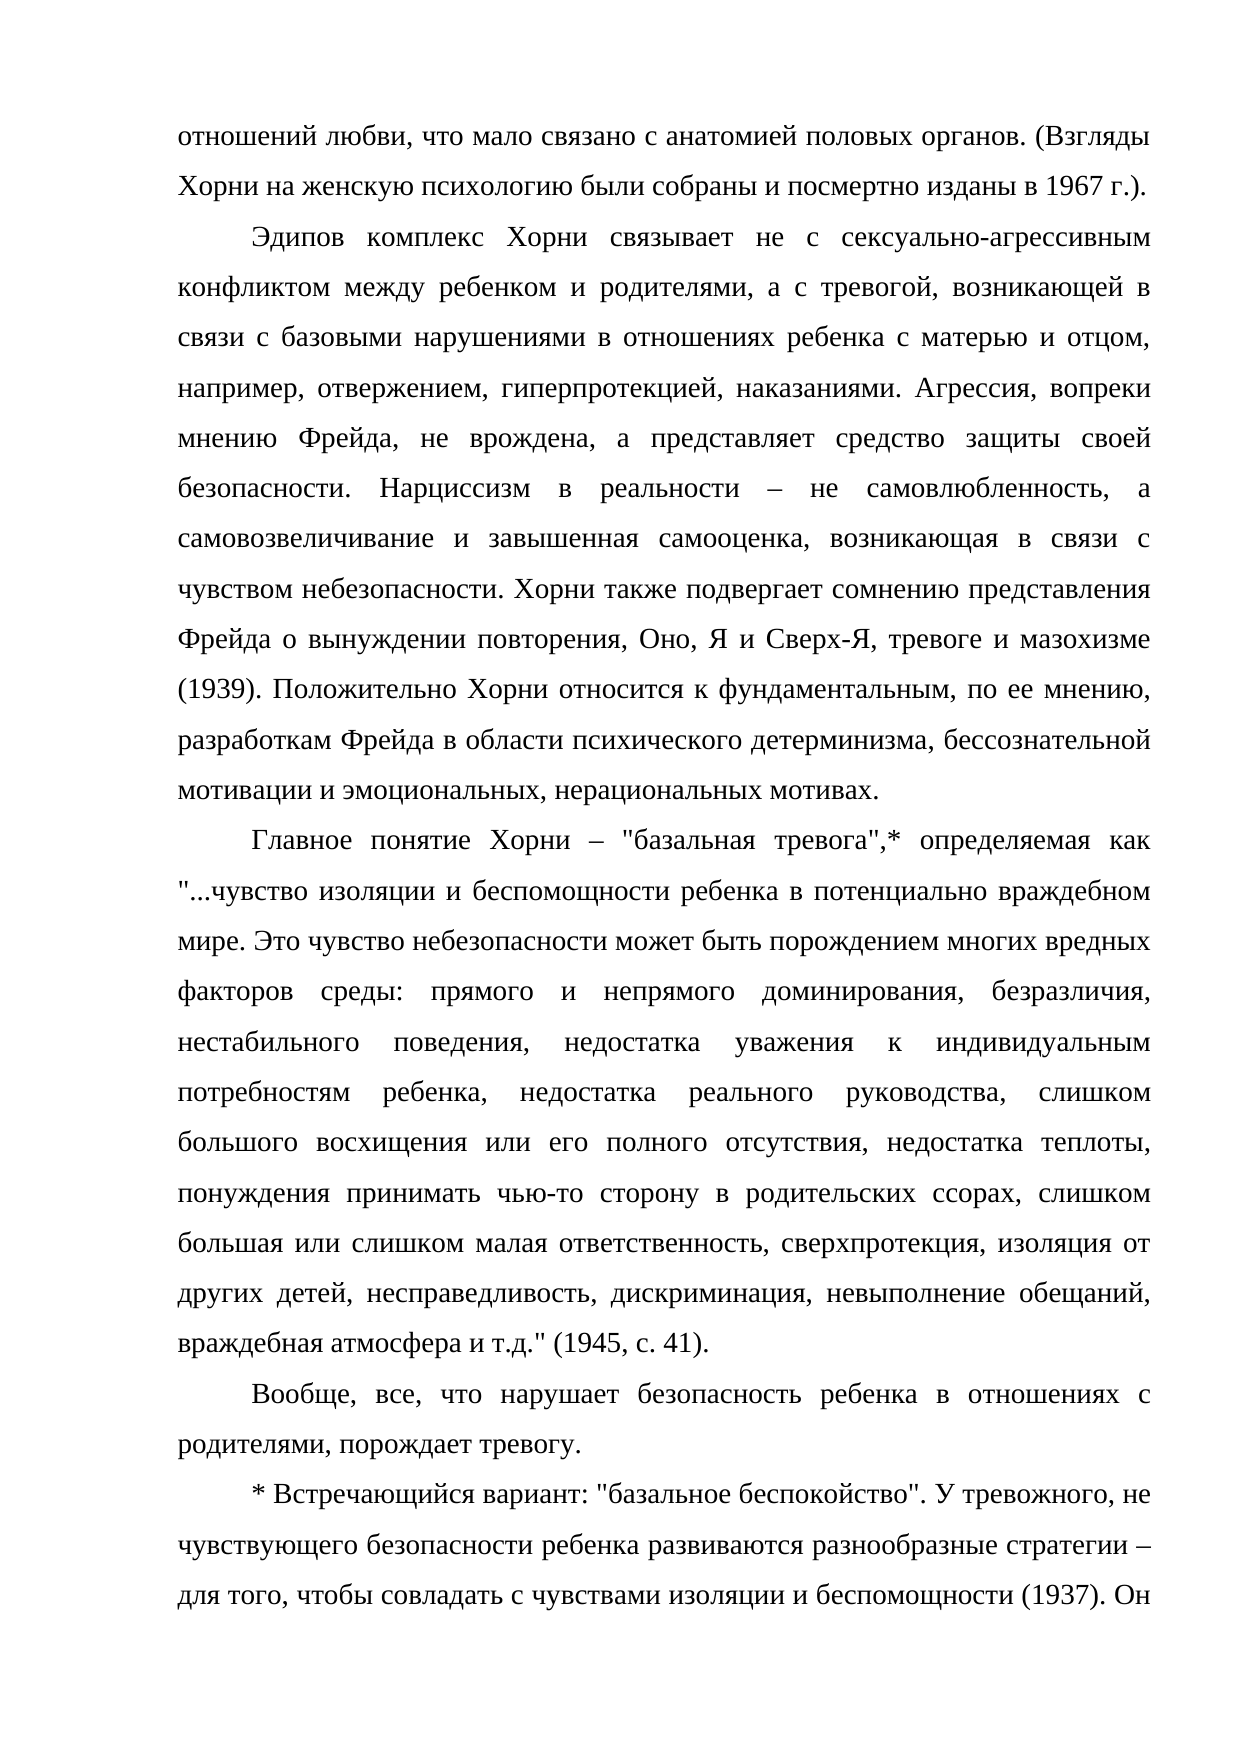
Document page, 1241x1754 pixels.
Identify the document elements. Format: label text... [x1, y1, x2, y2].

text Главное понятие Хорни – "базальная тревога",* определяемая как "...чувство изоляции и беспомощности ребенка в потенциально враждебном мире. Это чувство небезопасности может быть порождением многих вредных факторов среды: прямого и непрямого доминирования, безразличия, нестабильного поведения, недостатка уважения к индивидуальным потребностям ребенка, недостатка реального руководства, слишком большого восхищения или его полного отсутствия, недостатка теплоты, понуждения принимать чью-то сторону в родительских ссорах, слишком большая или слишком малая ответственность, сверхпротекция, изоляция от других детей, несправедливость, дискриминация, невыполнение обещаний, враждебная атмосфера и т.д." (1945, с. 41). [177, 822, 1152, 1359]
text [177, 1477, 1152, 1611]
text Вообще, все, что нарушает безопасность ребенка в отношениях с родителями, порождает тревогу. [177, 1376, 1152, 1460]
text Эдипов комплекс Хорни связывает не с сексуально-агрессивным конфликтом между ребенком и родителями, а с тревогой, возникающей в связи с базовыми нарушениями в отношениях ребенка с матерью и отцом, например, отвержением, гиперпротекцией, наказаниями. Агрессия, вопреки мнению Фрейда, не врождена, а представляет средство защиты своей безопасности. Нарциссизм в реальности – не самовлюбленность, а самовозвеличивание и завышенная самооценка, возникающая в связи с чувством небезопасности. Хорни также подвергает сомнению представления Фрейда о вынуждении повторения, Оно, Я и Сверх-Я, тревоге и мазохизме (1939). Положительно Хорни относится к фундаментальным, по ее мнению, разработкам Фрейда в области психического детерминизма, бессознательной мотивации и эмоциональных, нерациональных мотивах. [177, 219, 1152, 806]
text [177, 118, 1152, 202]
